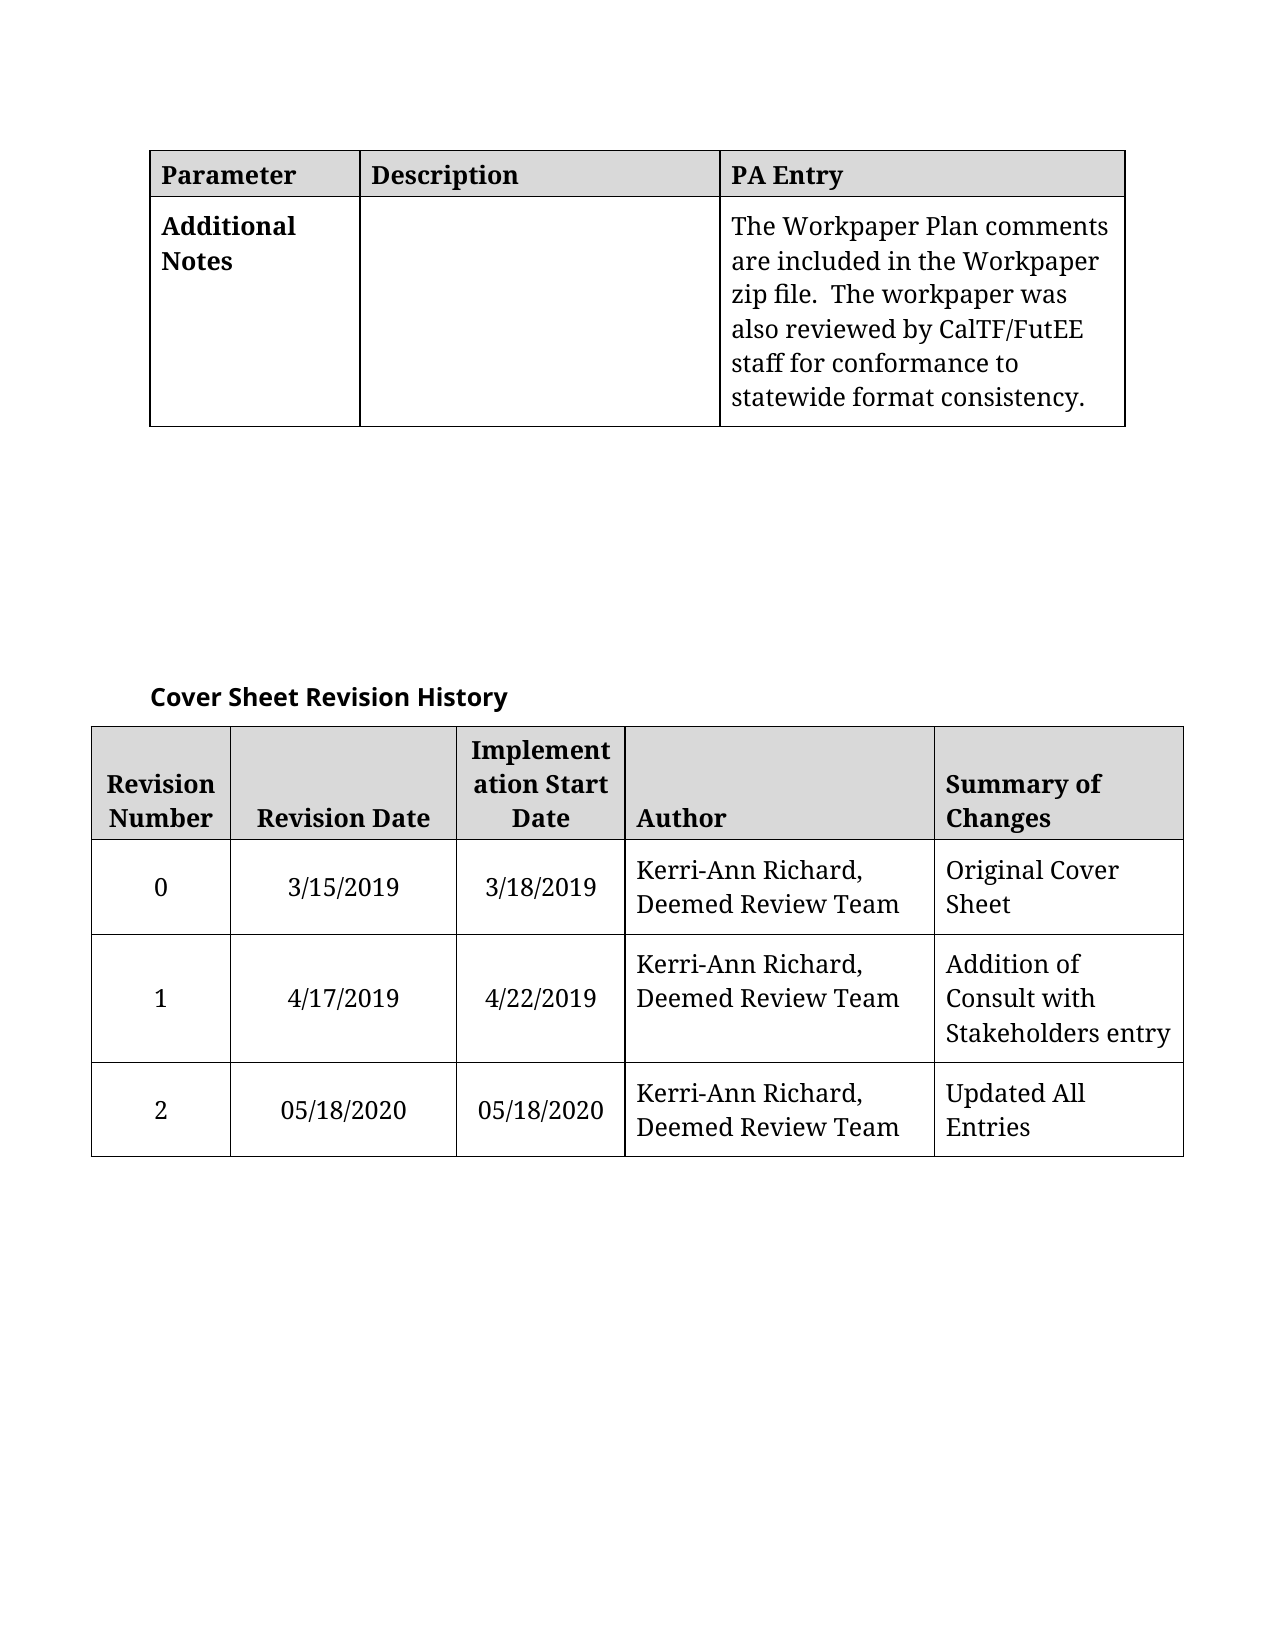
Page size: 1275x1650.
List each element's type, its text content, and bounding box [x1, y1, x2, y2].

table_cell 4/17/2019 [231, 935, 456, 1062]
table_cell Additional Notes [151, 197, 359, 426]
table_header Implementation Start Date [457, 727, 624, 839]
table_cell 3/15/2019 [231, 840, 456, 933]
table_cell Kerri-Ann Richard, Deemed Review Team [626, 935, 934, 1062]
table_cell 05/18/2020 [457, 1063, 624, 1156]
table_cell 3/18/2019 [457, 840, 624, 933]
table_header Author [626, 727, 934, 839]
table_cell 4/22/2019 [457, 935, 624, 1062]
table_cell The Workpaper Plan comments are included in the Workpaper zip file. The workpaper was also reviewed by CalTF/FutEE staff for conformance to statewide format consistency. [721, 197, 1124, 426]
table_header PA Entry [721, 151, 1124, 196]
table_cell Kerri-Ann Richard, Deemed Review Team [626, 1063, 934, 1156]
table_cell Addition of Consult with Stakeholders entry [935, 935, 1183, 1062]
table_header Description [361, 151, 719, 196]
table_cell 1 [92, 935, 230, 1062]
table_cell 0 [92, 840, 230, 933]
table_cell Updated All Entries [935, 1063, 1183, 1156]
table_header Summary of Changes [935, 727, 1183, 839]
table_cell [361, 197, 719, 426]
table_header Revision Number [92, 727, 230, 839]
table_cell 05/18/2020 [231, 1063, 456, 1156]
text Cover Sheet Revision History [150, 679, 1125, 713]
table_cell 2 [92, 1063, 230, 1156]
table_header Parameter [151, 151, 359, 196]
table_header Revision Date [231, 727, 456, 839]
table_cell Original Cover Sheet [935, 840, 1183, 933]
table_cell Kerri-Ann Richard, Deemed Review Team [626, 840, 934, 933]
